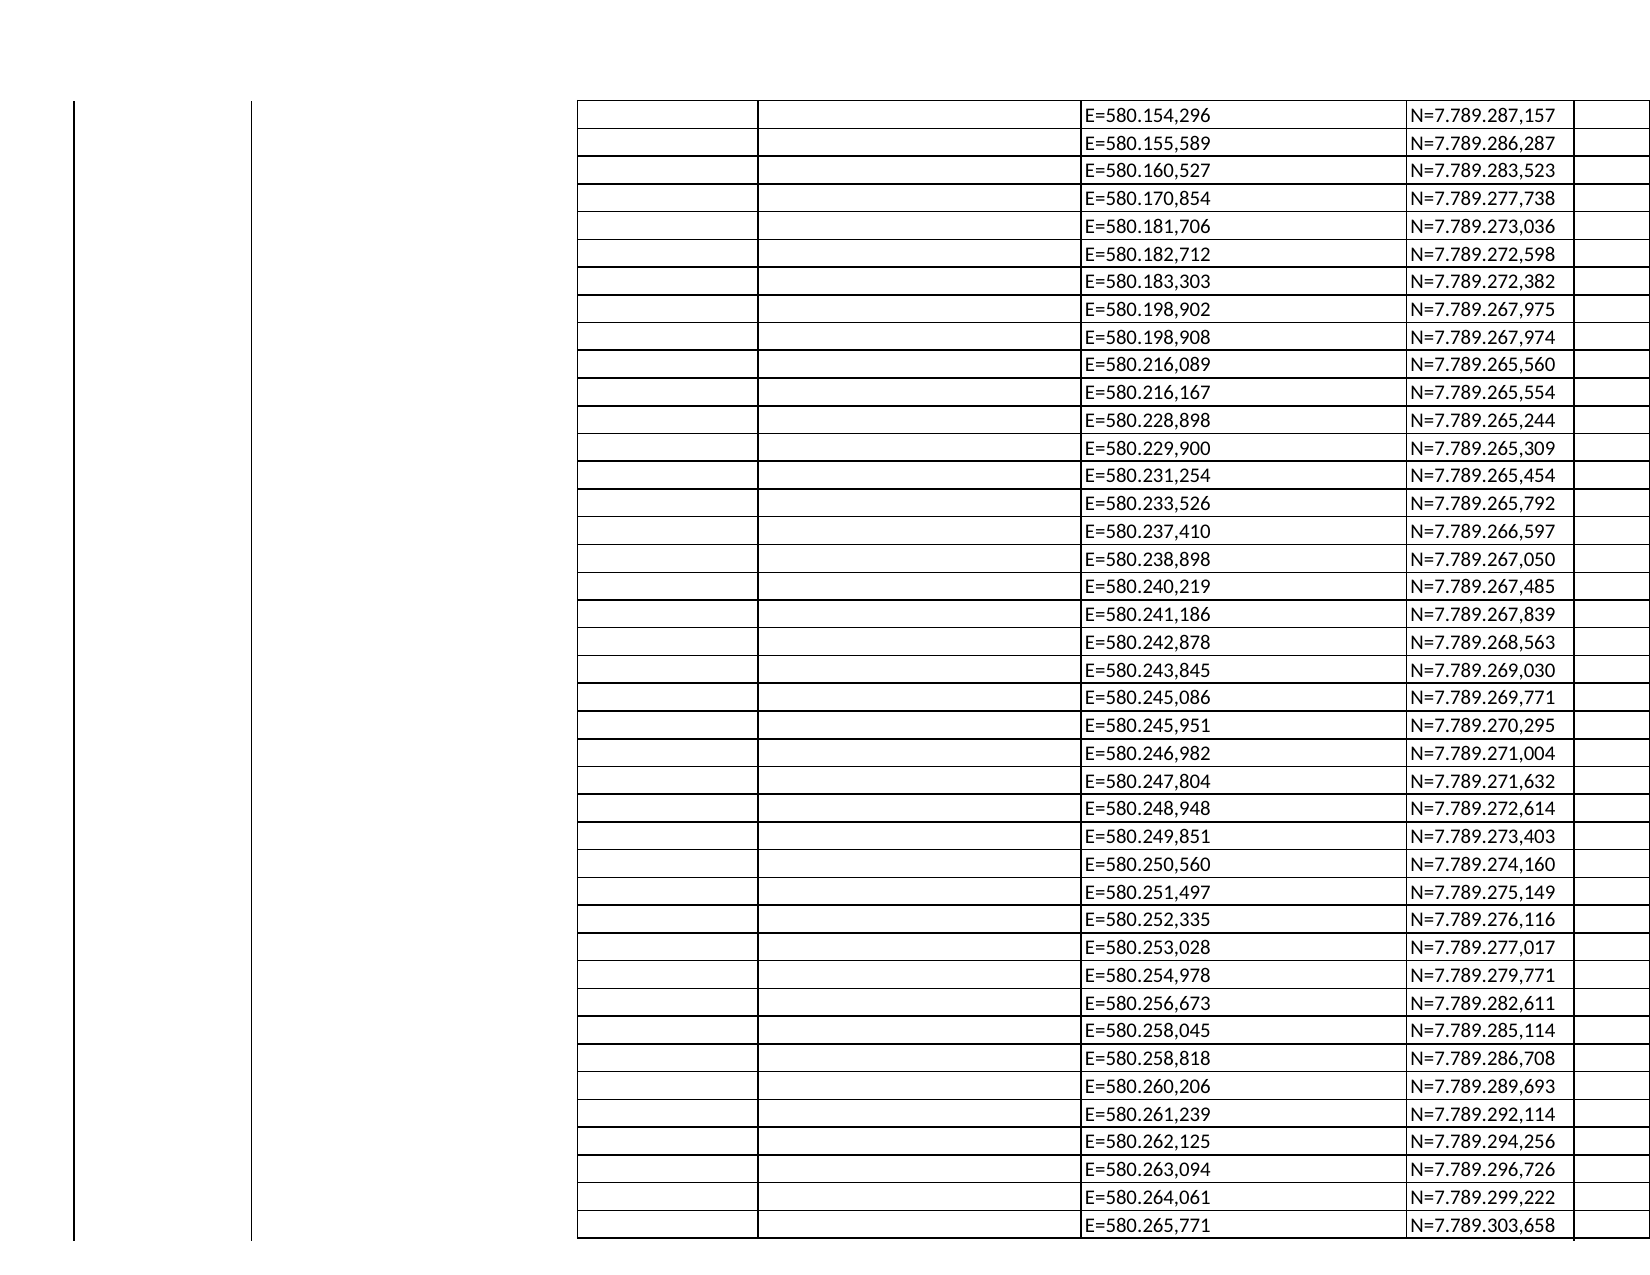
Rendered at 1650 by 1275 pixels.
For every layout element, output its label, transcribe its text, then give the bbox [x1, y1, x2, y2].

table_cell N=7.789.296,726 [1407, 1156, 1649, 1182]
table_cell [759, 795, 1080, 821]
table_cell [759, 850, 1080, 877]
table_cell [578, 573, 757, 599]
table_cell [578, 296, 757, 322]
table_cell E=580.247,804 [1082, 767, 1406, 793]
table_cell N=7.789.275,149 [1407, 878, 1649, 904]
table_cell N=7.789.289,693 [1407, 1072, 1649, 1098]
table_cell E=580.261,239 [1082, 1100, 1406, 1126]
table_cell N=7.789.292,114 [1407, 1100, 1649, 1126]
table_cell [759, 740, 1080, 766]
table_cell N=7.789.269,030 [1407, 656, 1649, 682]
table_cell [759, 656, 1080, 682]
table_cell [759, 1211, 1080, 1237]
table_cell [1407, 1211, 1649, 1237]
table_cell E=580.233,526 [1082, 490, 1406, 516]
table_cell [759, 1045, 1080, 1071]
table_cell N=7.789.268,563 [1407, 628, 1649, 654]
table_cell N=7.789.271,004 [1407, 740, 1649, 766]
table_cell [759, 1156, 1080, 1182]
table_cell [578, 850, 757, 877]
table_cell [578, 185, 757, 211]
table_cell N=7.789.272,598 [1407, 240, 1649, 266]
table_cell N=7.789.272,382 [1407, 268, 1649, 294]
table_cell N=7.789.286,287 [1407, 129, 1649, 155]
table_cell E=580.155,589 [1082, 129, 1406, 155]
table_cell E=580.216,089 [1082, 351, 1406, 377]
table_cell [759, 1072, 1080, 1098]
table_cell E=580.245,086 [1082, 684, 1406, 710]
table_cell N=7.789.267,974 [1407, 323, 1649, 349]
table_cell [578, 767, 757, 793]
table_cell N=7.789.273,036 [1407, 212, 1649, 238]
table_cell N=7.789.282,611 [1407, 989, 1649, 1015]
table_cell N=7.789.285,114 [1407, 1017, 1649, 1043]
table_cell E=580.241,186 [1082, 601, 1406, 627]
table_cell E=580.253,028 [1082, 934, 1406, 960]
table_cell E=580.258,045 [1082, 1017, 1406, 1043]
table_cell [759, 490, 1080, 516]
table_cell [759, 684, 1080, 710]
table_cell [759, 323, 1080, 349]
table_cell [578, 323, 757, 349]
table_cell E=580.263,094 [1082, 1156, 1406, 1182]
table_cell E=580.262,125 [1082, 1128, 1406, 1154]
table_cell [759, 989, 1080, 1015]
table_cell E=580.170,854 [1082, 185, 1406, 211]
table_cell E=580.182,712 [1082, 240, 1406, 266]
table_cell E=580.181,706 [1082, 212, 1406, 238]
table_cell E=580.228,898 [1082, 407, 1406, 433]
table_cell [578, 1072, 757, 1098]
table_cell [578, 1100, 757, 1126]
table_cell [578, 656, 757, 682]
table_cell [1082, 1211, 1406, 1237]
table_cell N=7.789.271,632 [1407, 767, 1649, 793]
table_cell E=580.237,410 [1082, 517, 1406, 544]
table_cell N=7.789.267,485 [1407, 573, 1649, 599]
table_header E=580.154,296 [1082, 101, 1406, 127]
table_cell [759, 462, 1080, 488]
table_cell [578, 462, 757, 488]
table_cell N=7.789.265,560 [1407, 351, 1649, 377]
table_cell [578, 240, 757, 266]
table_header [578, 101, 757, 127]
table_cell [759, 407, 1080, 433]
table_cell N=7.789.265,554 [1407, 379, 1649, 405]
table_cell [759, 212, 1080, 238]
table_cell [578, 906, 757, 932]
table_cell N=7.789.286,708 [1407, 1045, 1649, 1071]
table_cell [578, 517, 757, 544]
table_cell [578, 1156, 757, 1182]
table_cell [759, 1100, 1080, 1126]
table_cell N=7.789.276,116 [1407, 906, 1649, 932]
table_cell [578, 1017, 757, 1043]
table_cell [759, 1183, 1080, 1209]
table_cell [759, 517, 1080, 544]
table_cell N=7.789.265,309 [1407, 434, 1649, 460]
table_cell E=580.238,898 [1082, 545, 1406, 571]
table_cell E=580.216,167 [1082, 379, 1406, 405]
table_cell [759, 628, 1080, 654]
table_cell [578, 212, 757, 238]
table_cell [759, 240, 1080, 266]
table_cell [759, 823, 1080, 849]
table_cell [759, 185, 1080, 211]
table_cell [759, 601, 1080, 627]
table_cell [578, 545, 757, 571]
table_cell N=7.789.265,244 [1407, 407, 1649, 433]
table_cell [759, 767, 1080, 793]
table_cell [759, 878, 1080, 904]
table_cell [578, 351, 757, 377]
table_cell [578, 712, 757, 738]
table_cell [759, 434, 1080, 460]
table_cell [759, 296, 1080, 322]
table_cell [759, 157, 1080, 183]
table_cell N=7.789.269,771 [1407, 684, 1649, 710]
table_cell [759, 906, 1080, 932]
table_cell [578, 1128, 757, 1154]
table_cell [578, 268, 757, 294]
table_cell [578, 878, 757, 904]
table_cell N=7.789.266,597 [1407, 517, 1649, 544]
table_cell E=580.254,978 [1082, 961, 1406, 987]
table_cell E=580.256,673 [1082, 989, 1406, 1015]
table_cell E=580.260,206 [1082, 1072, 1406, 1098]
table_cell [759, 1128, 1080, 1154]
table_cell E=580.249,851 [1082, 823, 1406, 849]
table_cell [578, 684, 757, 710]
table_cell [578, 490, 757, 516]
table_cell [759, 573, 1080, 599]
table_cell N=7.789.274,160 [1407, 850, 1649, 877]
table_cell N=7.789.265,792 [1407, 490, 1649, 516]
table_cell N=7.789.294,256 [1407, 1128, 1649, 1154]
table_cell N=7.789.283,523 [1407, 157, 1649, 183]
table_cell N=7.789.267,839 [1407, 601, 1649, 627]
table_cell [578, 740, 757, 766]
table_cell [759, 1017, 1080, 1043]
table_cell N=7.789.277,017 [1407, 934, 1649, 960]
table_cell E=580.231,254 [1082, 462, 1406, 488]
table_cell [759, 545, 1080, 571]
table_cell N=7.789.277,738 [1407, 185, 1649, 211]
table_cell [578, 989, 757, 1015]
table_cell [578, 823, 757, 849]
table_cell [578, 934, 757, 960]
table_cell [759, 129, 1080, 155]
table_cell N=7.789.270,295 [1407, 712, 1649, 738]
table_cell [578, 129, 757, 155]
table_cell N=7.789.272,614 [1407, 795, 1649, 821]
table_cell [759, 934, 1080, 960]
table_cell E=580.229,900 [1082, 434, 1406, 460]
table_cell E=580.250,560 [1082, 850, 1406, 877]
table_cell [578, 1211, 757, 1237]
table_cell [759, 379, 1080, 405]
table_cell E=580.245,951 [1082, 712, 1406, 738]
table_cell E=580.248,948 [1082, 795, 1406, 821]
table_cell [759, 961, 1080, 987]
table_cell [578, 628, 757, 654]
table_cell E=580.240,219 [1082, 573, 1406, 599]
table_cell [578, 601, 757, 627]
table_cell E=580.183,303 [1082, 268, 1406, 294]
table_cell N=7.789.267,050 [1407, 545, 1649, 571]
table_cell N=7.789.299,222 [1407, 1183, 1649, 1209]
table_header [759, 101, 1080, 127]
table_cell [578, 157, 757, 183]
table_cell [578, 961, 757, 987]
table_cell E=580.243,845 [1082, 656, 1406, 682]
table_cell E=580.198,908 [1082, 323, 1406, 349]
table_cell [578, 434, 757, 460]
table_cell E=580.160,527 [1082, 157, 1406, 183]
table_cell N=7.789.279,771 [1407, 961, 1649, 987]
table_cell [578, 795, 757, 821]
table_cell [759, 712, 1080, 738]
table_cell [759, 351, 1080, 377]
table_cell E=580.246,982 [1082, 740, 1406, 766]
table_cell [578, 407, 757, 433]
table_cell [578, 1045, 757, 1071]
table_cell N=7.789.273,403 [1407, 823, 1649, 849]
table_cell E=580.264,061 [1082, 1183, 1406, 1209]
table_cell [578, 379, 757, 405]
table_cell [578, 1183, 757, 1209]
table_cell E=580.242,878 [1082, 628, 1406, 654]
table_cell E=580.198,902 [1082, 296, 1406, 322]
table_cell E=580.252,335 [1082, 906, 1406, 932]
table_cell N=7.789.267,975 [1407, 296, 1649, 322]
table_cell E=580.258,818 [1082, 1045, 1406, 1071]
table_header N=7.789.287,157 [1407, 101, 1649, 127]
table_cell N=7.789.265,454 [1407, 462, 1649, 488]
table_cell [759, 268, 1080, 294]
table_cell E=580.251,497 [1082, 878, 1406, 904]
